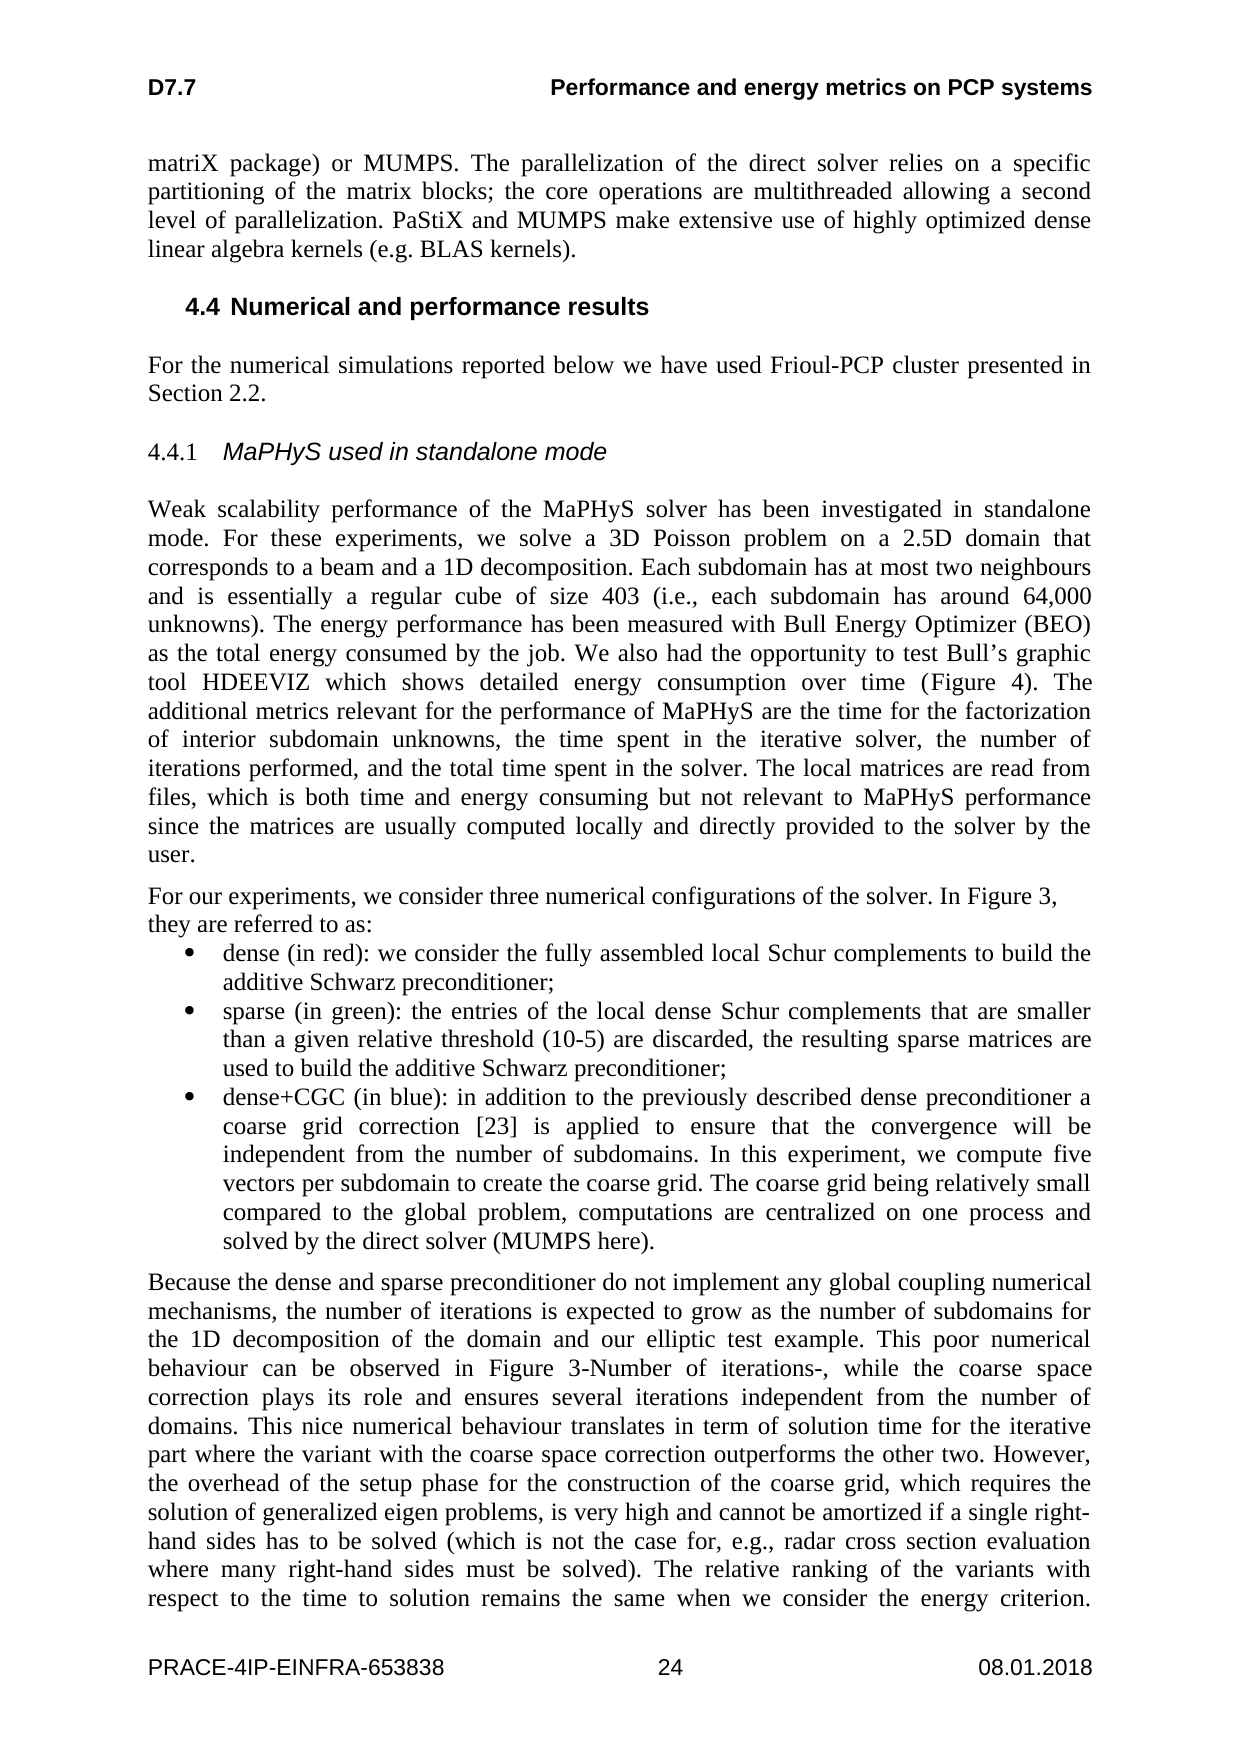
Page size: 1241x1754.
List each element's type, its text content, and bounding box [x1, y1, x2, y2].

text For our experiments, we consider three numerical configurations of the solver. In Figure 3, they are referred to as: [148, 881, 1092, 938]
list sparse (in green): the entries of the local dense Schur complements that are smaller than a given relative threshold (10-5) are discarded, the resulting sparse matrices are used to build the additive Schwarz preconditioner; [185, 996, 1092, 1082]
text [148, 1267, 1092, 1612]
text Weak scalability performance of the MaPHyS solver has been investigated in standalone mode. For these experiments, we solve a 3D Poisson problem on a 2.5D domain that corresponds to a beam and a 1D decomposition. Each subdomain has at most two neighbours and is essentially a regular cube of size 403 (i.e., each subdomain has around 64,000 unknowns). The energy performance has been measured with Bull Energy Optimizer (BEO) as the total energy consumed by the job. We also had the opportunity to test Bull’s graphic tool HDEEVIZ which shows detailed energy consumption over time (Figure 4). The additional metrics relevant for the performance of MaPHyS are the time for the factorization of interior subdomain unknowns, the time spent in the iterative solver, the number of iterations performed, and the total time spent in the solver. The local matrices are read from files, which is both time and energy consuming but not relevant to MaPHyS performance since the matrices are usually computed locally and directly provided to the solver by the user. [148, 494, 1092, 868]
subtitle MaPHyS used in standalone mode [148, 436, 1092, 465]
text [148, 148, 1092, 263]
subtitle Numerical and performance results [185, 292, 1092, 321]
list dense+CGC (in blue): in addition to the previously described dense preconditioner a coarse grid correction [23] is applied to ensure that the convergence will be independent from the number of subdomains. In this experiment, we compute five vectors per subdomain to create the coarse grid. The coarse grid being relatively small compared to the global problem, computations are centralized on one process and solved by the direct solver (MUMPS here). [185, 1082, 1092, 1254]
list dense (in red): we consider the fully assembled local Schur complements to build the additive Schwarz preconditioner; [185, 938, 1092, 996]
text For the numerical simulations reported below we have used Frioul-PCP cluster presented in Section 2.2. [148, 350, 1092, 407]
